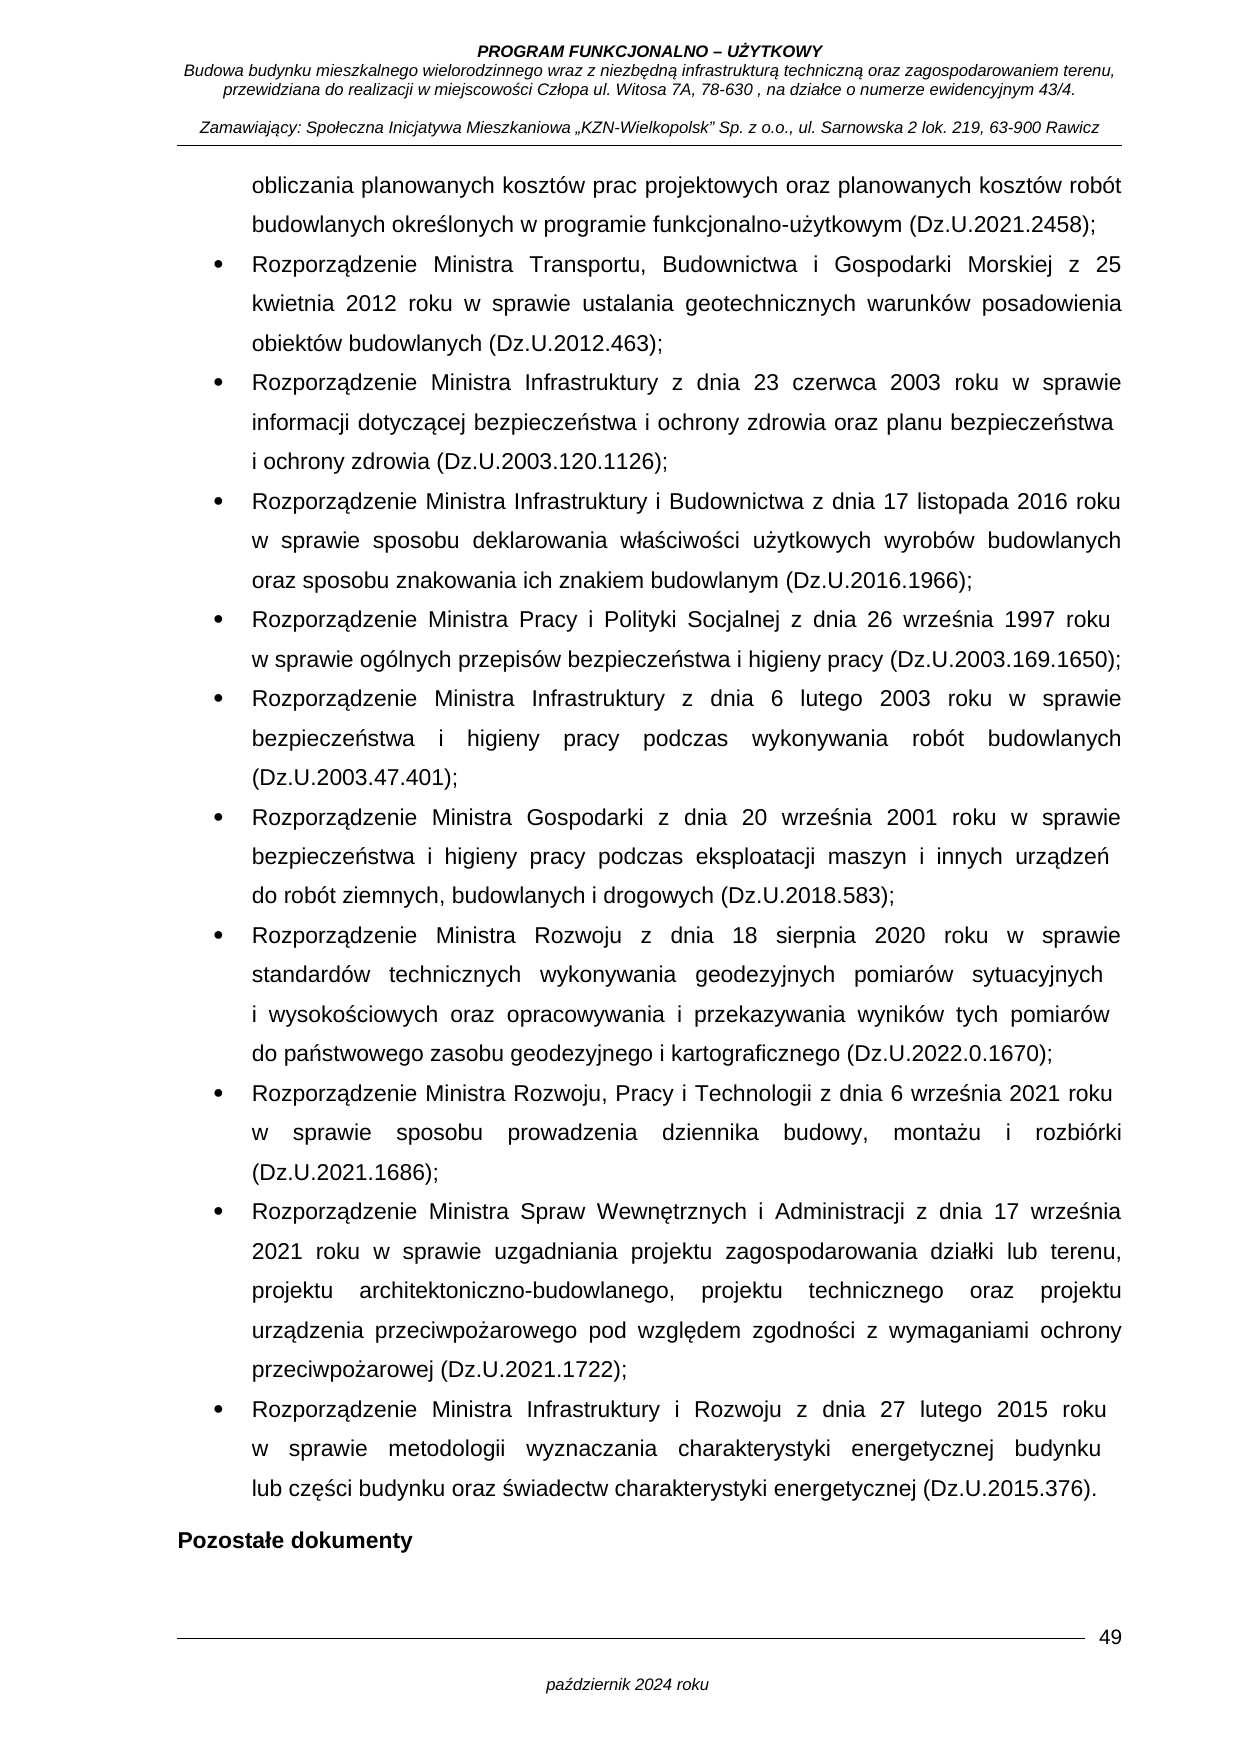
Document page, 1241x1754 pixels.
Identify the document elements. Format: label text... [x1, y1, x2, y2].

list Rozporządzenie Ministra Rozwoju, Pracy i Technologii z dnia 6 września 2021 roku w sprawie sposobu prowadzenia dziennika budowy, montażu i rozbiórki (Dz.U.2021.1686); [214, 1080, 1122, 1185]
list Rozporządzenie Ministra Infrastruktury z dnia 23 czerwca 2003 roku w sprawie informacji dotyczącej bezpieczeństwa i ochrony zdrowia oraz planu bezpieczeństwa i ochrony zdrowia (Dz.U.2003.120.1126); [214, 369, 1122, 474]
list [214, 172, 1122, 238]
list Rozporządzenie Ministra Gospodarki z dnia 20 września 2001 roku w sprawie bezpieczeństwa i higieny pracy podczas eksploatacji maszyn i innych urządzeń do robót ziemnych, budowlanych i drogowych (Dz.U.2018.583); [214, 803, 1122, 909]
list Rozporządzenie Ministra Pracy i Polityki Socjalnej z dnia 26 września 1997 roku w sprawie ogólnych przepisów bezpieczeństwa i higieny pracy (Dz.U.2003.169.1650); [214, 606, 1122, 672]
list Rozporządzenie Ministra Spraw Wewnętrznych i Administracji z dnia 17 września 2021 roku w sprawie uzgadniania projektu zagospodarowania działki lub terenu, projektu architektoniczno-budowlanego, projektu technicznego oraz projektu urządzenia przeciwpożarowego pod względem zgodności z wymaganiami ochrony przeciwpożarowej (Dz.U.2021.1722); [214, 1198, 1122, 1383]
list Rozporządzenie Ministra Infrastruktury i Rozwoju z dnia 27 lutego 2015 roku w sprawie metodologii wyznaczania charakterystyki energetycznej budynku lub części budynku oraz świadectw charakterystyki energetycznej (Dz.U.2015.376). [214, 1396, 1122, 1501]
list Rozporządzenie Ministra Infrastruktury z dnia 6 lutego 2003 roku w sprawie bezpieczeństwa i higieny pracy podczas wykonywania robót budowlanych (Dz.U.2003.47.401); [214, 685, 1122, 790]
list Rozporządzenie Ministra Transportu, Budownictwa i Gospodarki Morskiej z 25 kwietnia 2012 roku w sprawie ustalania geotechnicznych warunków posadowienia obiektów budowlanych (Dz.U.2012.463); [214, 251, 1122, 356]
list Rozporządzenie Ministra Rozwoju z dnia 18 sierpnia 2020 roku w sprawie standardów technicznych wykonywania geodezyjnych pomiarów sytuacyjnych i wysokościowych oraz opracowywania i przekazywania wyników tych pomiarów do państwowego zasobu geodezyjnego i kartograficznego (Dz.U.2022.0.1670); [214, 922, 1122, 1067]
list Rozporządzenie Ministra Infrastruktury i Budownictwa z dnia 17 listopada 2016 roku w sprawie sposobu deklarowania właściwości użytkowych wyrobów budowlanych oraz sposobu znakowania ich znakiem budowlanym (Dz.U.2016.1966); [214, 488, 1122, 593]
text Pozostałe dokumenty [177, 1527, 1122, 1553]
